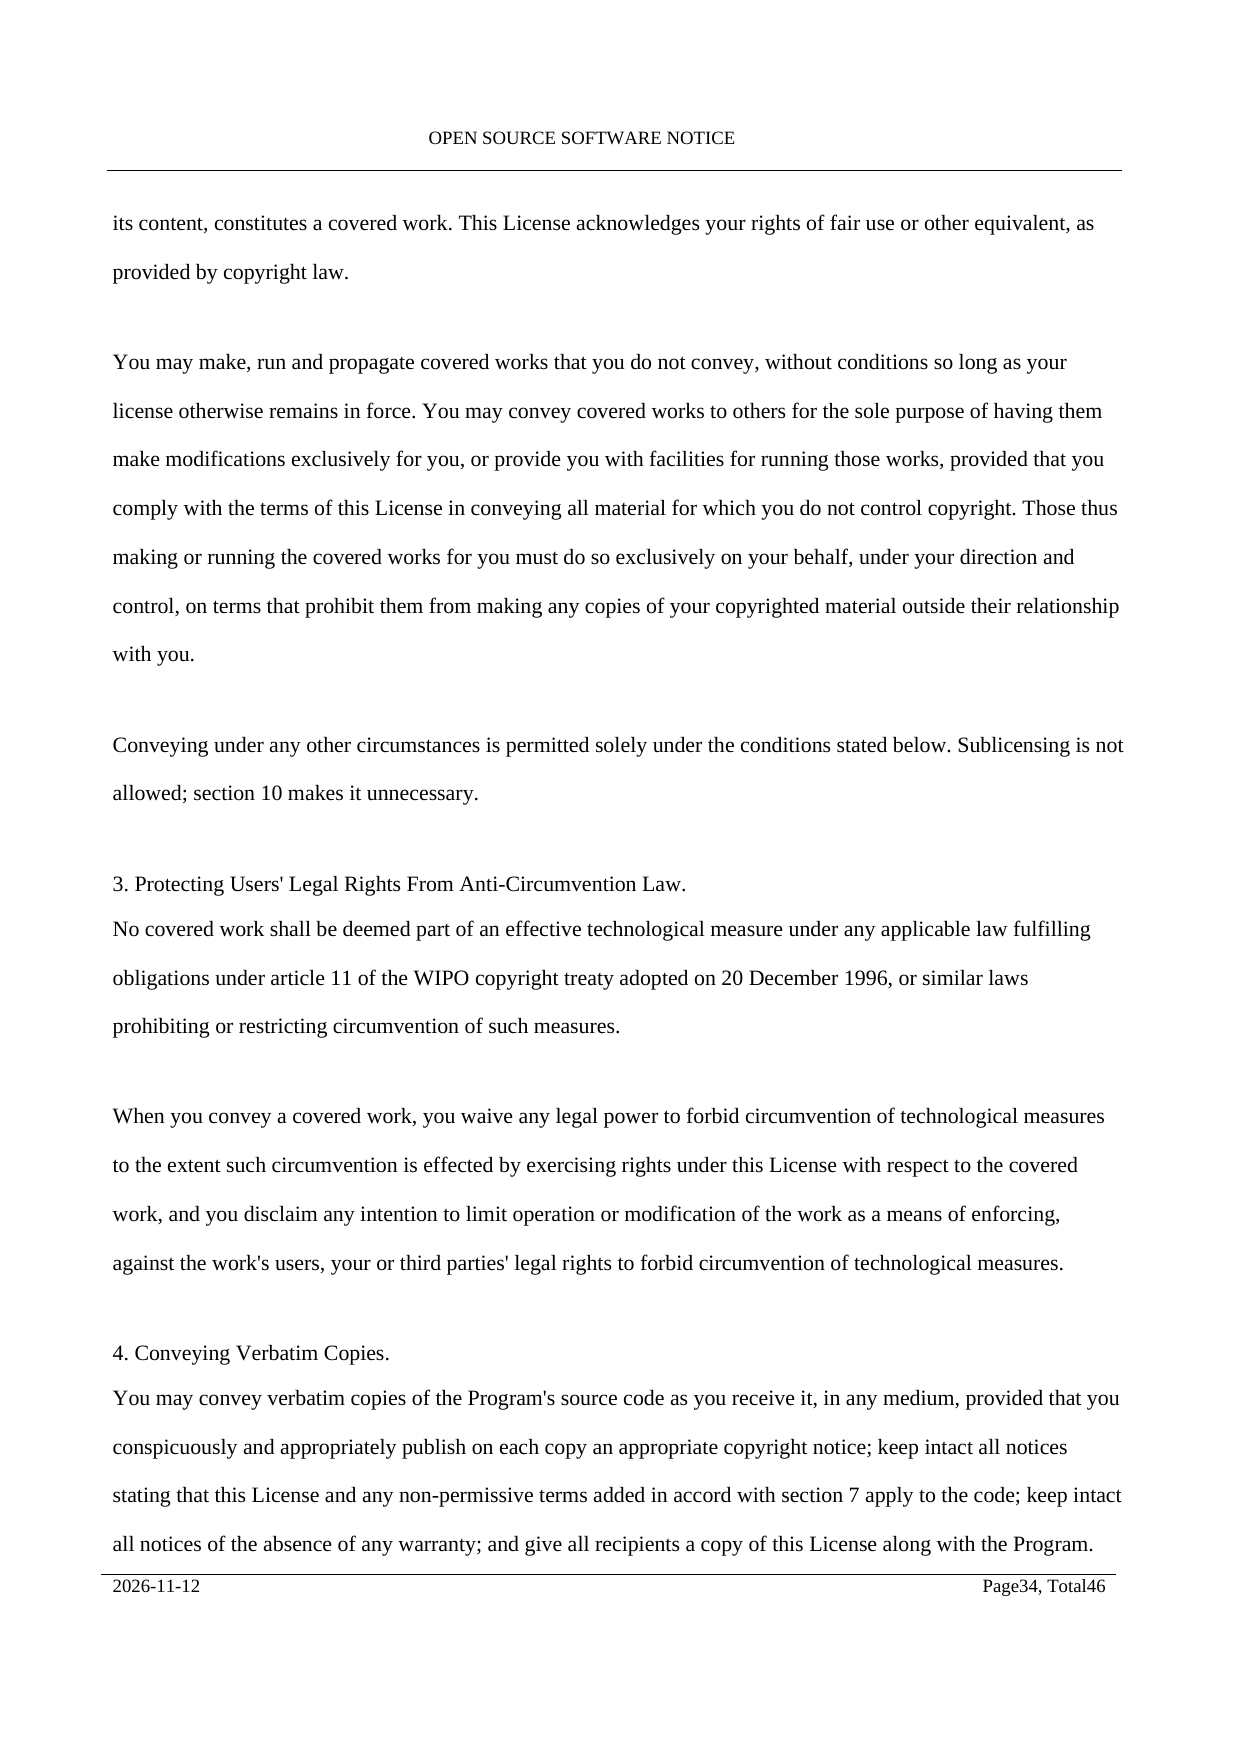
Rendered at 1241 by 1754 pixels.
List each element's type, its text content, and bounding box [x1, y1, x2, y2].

text 3. Protecting Users' Legal Rights From Anti-Circumvention Law. [112, 867, 1128, 899]
text You may convey verbatim copies of the Program's source code as you receive it, in any medium, provided that you conspicuously and appropriately publish on each copy an appropriate copyright notice; keep intact all notices stating that this License and any non-permissive terms added in accord with section 7 apply to the code; keep intact all notices of the absence of any warranty; and give all recipients a copy of this License along with the Program. [112, 1381, 1128, 1560]
text 4. Conveying Verbatim Copies. [112, 1336, 1128, 1369]
text No covered work shall be deemed part of an effective technological measure under any applicable law fulfilling obligations under article 11 of the WIPO copyright treaty adopted on 20 December 1996, or similar laws prohibiting or restricting circumvention of such measures. [112, 912, 1128, 1042]
text When you convey a covered work, you waive any legal power to forbid circumvention of technological measures to the extent such circumvention is effected by exercising rights under this License with respect to the covered work, and you disclaim any intention to limit operation or modification of the work as a means of enforcing, against the work's users, your or third parties' legal rights to forbid circumvention of technological measures. [112, 1100, 1128, 1278]
text Conveying under any other circumstances is permitted solely under the conditions stated below. Sublicensing is not allowed; section 10 makes it unnecessary. [112, 728, 1128, 809]
text You may make, run and propagate covered works that you do not convey, without conditions so long as your license otherwise remains in force. You may convey covered works to others for the sole purpose of having them make modifications exclusively for you, or provide you with facilities for running those works, provided that you comply with the terms of this License in conveying all material for which you do not control copyright. Those thus making or running the covered works for you must do so exclusively on your behalf, under your direction and control, on terms that prohibit them from making any copies of your copyrighted material outside their relationship with you. [112, 345, 1128, 670]
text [112, 206, 1128, 288]
